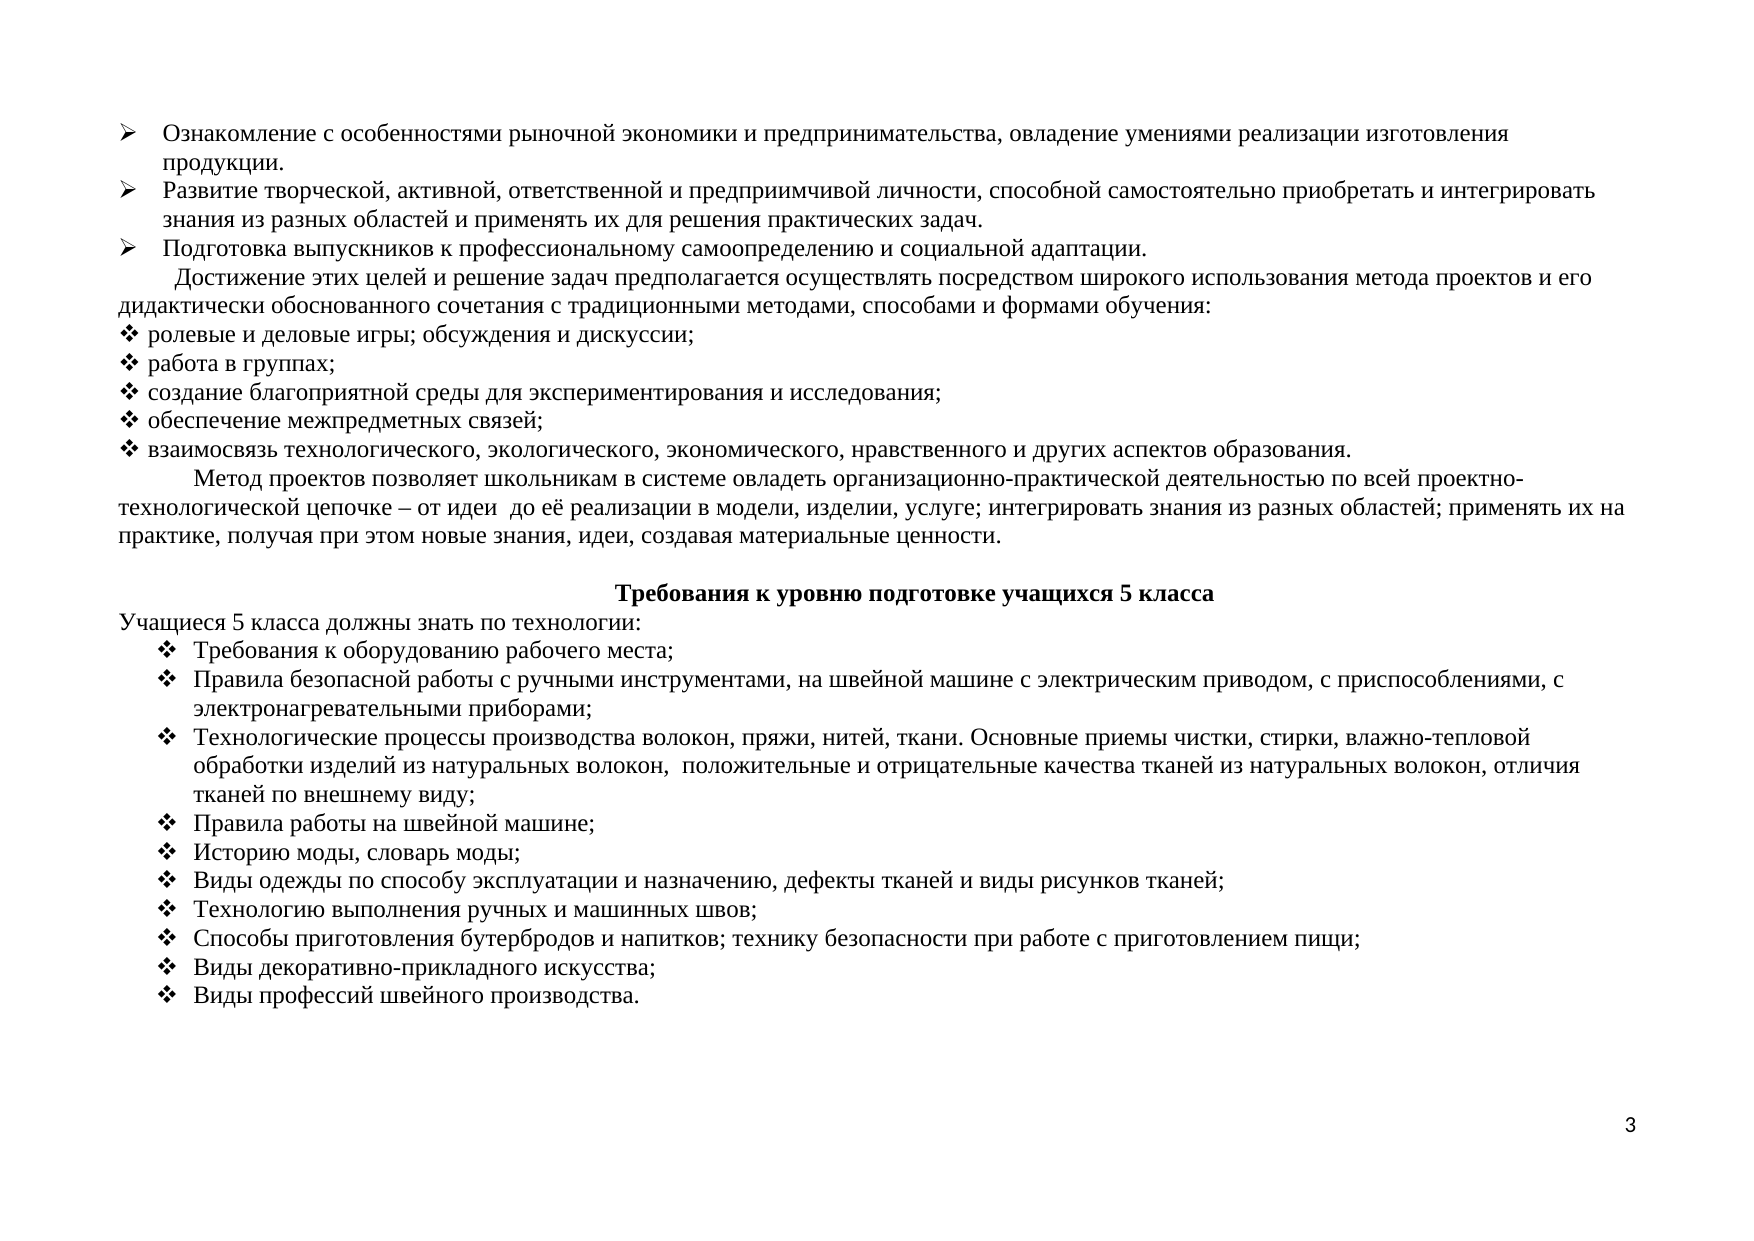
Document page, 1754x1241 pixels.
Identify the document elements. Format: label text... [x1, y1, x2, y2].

list Виды декоративно-прикладного искусства; [156, 952, 1636, 981]
list Правила работы на швейной машине; [156, 808, 1636, 837]
text Требования к уровню подготовке учащихся 5 класса [118, 578, 1636, 607]
list Подготовка выпускников к профессиональному самоопределению и социальной адаптации. [118, 233, 1636, 262]
list ролевые и деловые игры; обсуждения и дискуссии; [118, 319, 1636, 348]
list Правила безопасной работы с ручными инструментами, на швейной машине с электрическим приводом, с приспособлениями, с электронагревательными приборами; [156, 664, 1636, 722]
list работа в группах; [118, 348, 1636, 377]
text Метод проектов позволяет школьникам в системе овладеть организационно-практической деятельностью по всей проектно-технологической цепочке – от идеи до её реализации в модели, изделии, услуге; интегрировать знания из разных областей; применять их на практике, получая при этом новые знания, идеи, создавая материальные ценности. [118, 463, 1636, 549]
list взаимосвязь технологического, экологического, экономического, нравственного и других аспектов образования. [118, 434, 1636, 463]
list Способы приготовления бутербродов и напитков; технику безопасности при работе с приготовлением пищи; [156, 923, 1636, 952]
list Историю моды, словарь моды; [156, 837, 1636, 866]
list Требования к оборудованию рабочего места; [156, 636, 1636, 664]
text Учащиеся 5 класса должны знать по технологии: [118, 607, 1636, 636]
text Достижение этих целей и решение задач предполагается осуществлять посредством широкого использования метода проектов и его дидактически обоснованного сочетания с традиционными методами, способами и формами обучения: [118, 262, 1636, 319]
list обеспечение межпредметных связей; [118, 406, 1636, 434]
list Технологические процессы производства волокон, пряжи, нитей, ткани. Основные приемы чистки, стирки, влажно-тепловой обработки изделий из натуральных волокон, положительные и отрицательные качества тканей из натуральных волокон, отличия тканей по внешнему виду; [156, 722, 1636, 808]
list Технологию выполнения ручных и машинных швов; [156, 894, 1636, 923]
list Развитие творческой, активной, ответственной и предприимчивой личности, способной самостоятельно приобретать и интегрировать знания из разных областей и применять их для решения практических задач. [118, 176, 1636, 233]
list Ознакомление с особенностями рыночной экономики и предпринимательства, овладение умениями реализации изготовления продукции. [118, 118, 1636, 176]
list Виды одежды по способу эксплуатации и назначению, дефекты тканей и виды рисунков тканей; [156, 866, 1636, 894]
list создание благоприятной среды для экспериментирования и исследования; [118, 377, 1636, 406]
list Виды профессий швейного производства. [156, 981, 1636, 1009]
